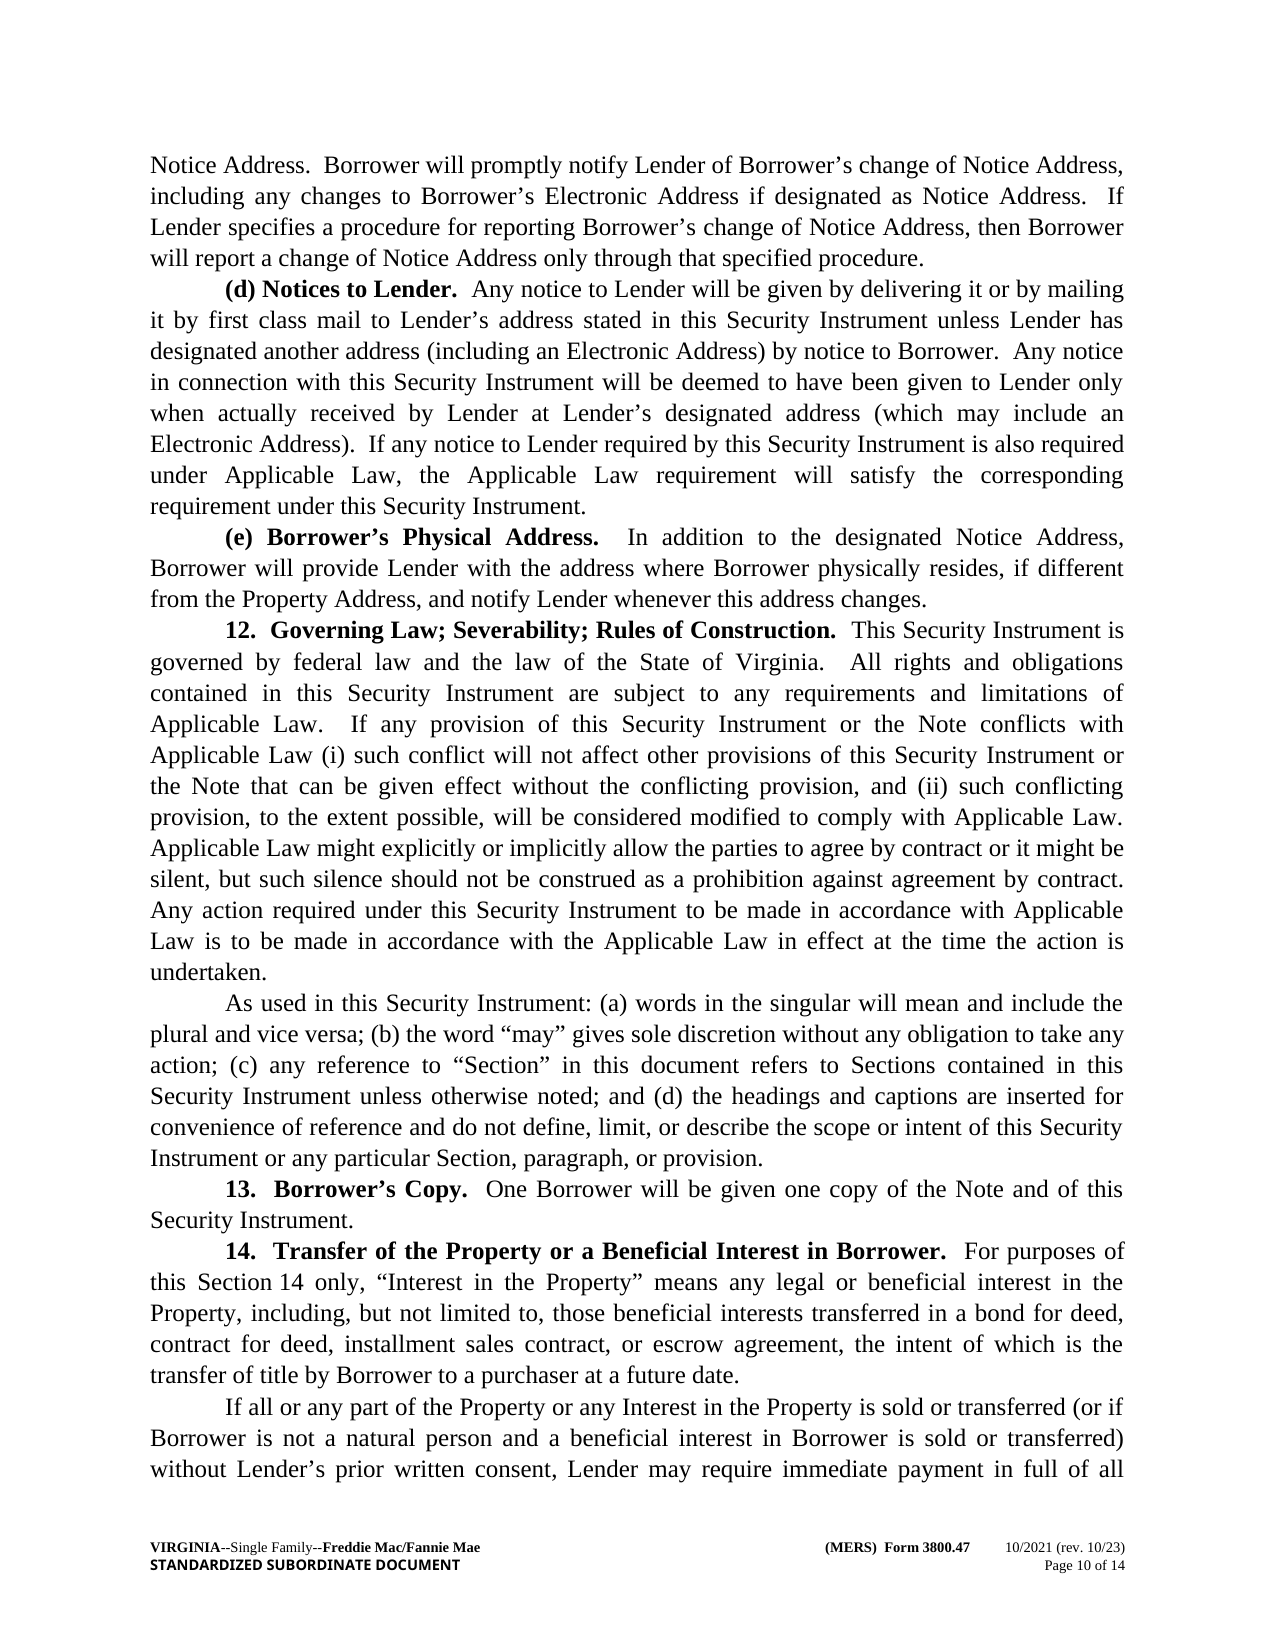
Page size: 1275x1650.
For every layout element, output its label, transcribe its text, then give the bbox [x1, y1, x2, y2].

text 14. Transfer of the Property or a Beneficial Interest in Borrower. For purposes of this Section 14 only, “Interest in the Property” means any legal or beneficial interest in the Property, including, but not limited to, those beneficial interests transferred in a bond for deed, contract for deed, installment sales contract, or escrow agreement, the intent of which is the transfer of title by Borrower to a purchaser at a future date. [150, 1236, 1125, 1389]
text 13. Borrower’s Copy. One Borrower will be given one copy of the Note and of this Security Instrument. [150, 1174, 1125, 1234]
text 12. Governing Law; Severability; Rules of Construction. This Security Instrument is governed by federal law and the law of the State of Virginia. All rights and obligations contained in this Security Instrument are subject to any requirements and limitations of Applicable Law. If any provision of this Security Instrument or the Note conflicts with Applicable Law (i) such conflict will not affect other provisions of this Security Instrument or the Note that can be given effect without the conflicting provision, and (ii) such conflicting provision, to the extent possible, will be considered modified to comply with Applicable Law. Applicable Law might explicitly or implicitly allow the parties to agree by contract or it might be silent, but such silence should not be construed as a prohibition against agreement by contract. Any action required under this Security Instrument to be made in accordance with Applicable Law is to be made in accordance with the Applicable Law in effect at the time the action is undertaken. [150, 616, 1125, 986]
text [150, 1392, 1125, 1482]
text As used in this Security Instrument: (a) words in the singular will mean and include the plural and vice versa; (b) the word “may” gives sole discretion without any obligation to take any action; (c) any reference to “Section” in this document refers to Sections contained in this Security Instrument unless otherwise noted; and (d) the headings and captions are inserted for convenience of reference and do not define, limit, or describe the scope or intent of this Security Instrument or any particular Section, paragraph, or provision. [150, 988, 1125, 1172]
text (d) Notices to Lender. Any notice to Lender will be given by delivering it or by mailing it by first class mail to Lender’s address stated in this Security Instrument unless Lender has designated another address (including an Electronic Address) by notice to Borrower. Any notice in connection with this Security Instrument will be deemed to have been given to Lender only when actually received by Lender at Lender’s designated address (which may include an Electronic Address). If any notice to Lender required by this Security Instrument is also required under Applicable Law, the Applicable Law requirement will satisfy the corresponding requirement under this Security Instrument. [150, 274, 1125, 520]
text (e) Borrower’s Physical Address. In addition to the designated Notice Address, Borrower will provide Lender with the address where Borrower physically resides, if different from the Property Address, and notify Lender whenever this address changes. [150, 522, 1125, 613]
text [150, 150, 1125, 272]
